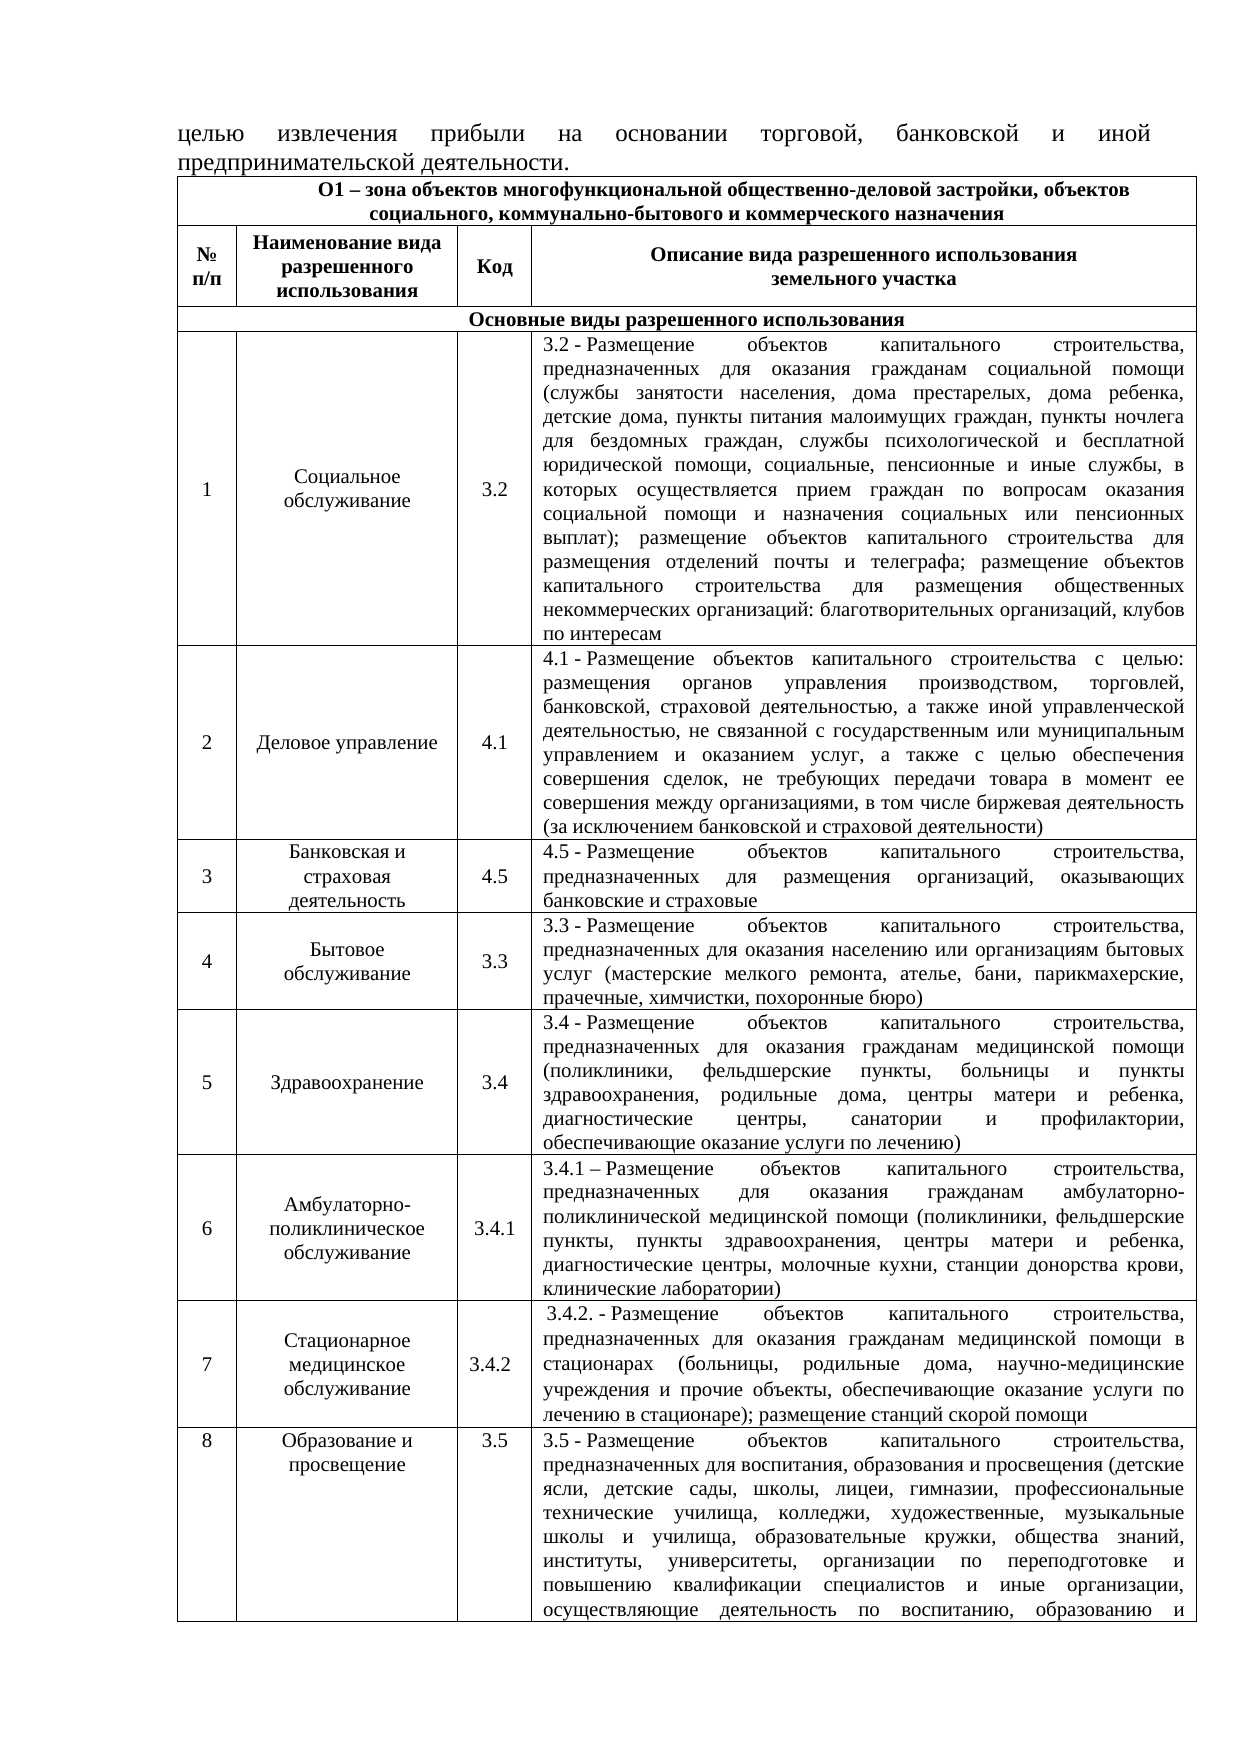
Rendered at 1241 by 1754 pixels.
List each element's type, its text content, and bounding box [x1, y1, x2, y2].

table_cell 1 [178, 332, 236, 645]
table_cell Описание вида разрешенного использования земельного участка [532, 226, 1196, 306]
table_cell 2 [178, 646, 236, 838]
table_cell 3.4.2. - Размещение объектов капитального строительства, предназначенных для оказания гражданам медицинской помощи в стационарах (больницы, родильные дома, научно-медицинские учреждения и прочие объекты, обеспечивающие оказание услуги по лечению в стационаре); размещение станций скорой помощи [532, 1301, 1196, 1427]
table_cell 6 [178, 1155, 236, 1300]
table_cell 3.4 [458, 1010, 531, 1154]
table_cell Социальное обслуживание [237, 332, 457, 645]
table_cell 4 [178, 913, 236, 1009]
table_cell 3.3 [458, 913, 531, 1009]
table_cell 3.5 [458, 1428, 531, 1621]
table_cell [532, 1428, 1196, 1621]
table_cell Наименование вида разрешенного использования [237, 226, 457, 306]
table_cell 4.1 - Размещение объектов капитального строительства с целью: размещения органов управления производством, торговлей, банковской, страховой деятельностью, а также иной управленческой деятельностью, не связанной с государственным или муниципальным управлением и оказанием услуг, а также с целью обеспечения совершения сделок, не требующих передачи товара в момент ее совершения между организациями, в том числе биржевая деятельность (за исключением банковской и страховой деятельности) [532, 646, 1196, 838]
table_cell Амбулаторно-поликлиническое обслуживание [237, 1155, 457, 1300]
table_cell 4.1 [458, 646, 531, 838]
table_cell Деловое управление [237, 646, 457, 838]
table_cell 3 [178, 840, 236, 912]
table_cell Код [458, 226, 531, 306]
table_cell Здравоохранение [237, 1010, 457, 1154]
table_cell 3.2 - Размещение объектов капитального строительства, предназначенных для оказания гражданам социальной помощи (службы занятости населения, дома престарелых, дома ребенка, детские дома, пункты питания малоимущих граждан, пункты ночлега для бездомных граждан, службы психологической и бесплатной юридической помощи, социальные, пенсионные и иные службы, в которых осуществляется прием граждан по вопросам оказания социальной помощи и назначения социальных или пенсионных выплат); размещение объектов капитального строительства для размещения отделений почты и телеграфа; размещение объектов капитального строительства для размещения общественных некоммерческих организаций: благотворительных организаций, клубов по интересам [532, 332, 1196, 645]
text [177, 118, 1152, 176]
table_cell 3.4 - Размещение объектов капитального строительства, предназначенных для оказания гражданам медицинской помощи (поликлиники, фельдшерские пункты, больницы и пункты здравоохранения, родильные дома, центры матери и ребенка, диагностические центры, санатории и профилактории, обеспечивающие оказание услуги по лечению) [532, 1010, 1196, 1154]
table_cell 3.4.1 – Размещение объектов капитального строительства, предназначенных для оказания гражданам амбулаторно-поликлинической медицинской помощи (поликлиники, фельдшерские пункты, пункты здравоохранения, центры матери и ребенка, диагностические центры, молочные кухни, станции донорства крови, клинические лаборатории) [532, 1155, 1196, 1300]
table_cell Стационарное медицинское обслуживание [237, 1301, 457, 1427]
table_cell 4.5 - Размещение объектов капитального строительства, предназначенных для размещения организаций, оказывающих банковские и страховые [532, 840, 1196, 912]
table_cell 3.3 - Размещение объектов капитального строительства, предназначенных для оказания населению или организациям бытовых услуг (мастерские мелкого ремонта, ателье, бани, парикмахерские, прачечные, химчистки, похоронные бюро) [532, 913, 1196, 1009]
table_cell 3.2 [458, 332, 531, 645]
table_cell № п/п [178, 226, 236, 306]
table_cell 7 [178, 1301, 236, 1427]
table_header О1 – зона объектов многофункциональной общественно-деловой застройки, объектов социального, коммунально-бытового и коммерческого назначения [178, 177, 1196, 225]
table_cell 3.4.1 [458, 1155, 531, 1300]
table_cell 5 [178, 1010, 236, 1154]
table_cell 3.4.2 [458, 1301, 531, 1427]
table_cell Основные виды разрешенного использования [178, 307, 1196, 331]
table_cell 4.5 [458, 840, 531, 912]
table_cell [237, 1428, 457, 1621]
table_cell Бытовое обслуживание [237, 913, 457, 1009]
table_cell 8 [178, 1428, 236, 1621]
table_cell Банковская и страховая деятельность [237, 840, 457, 912]
